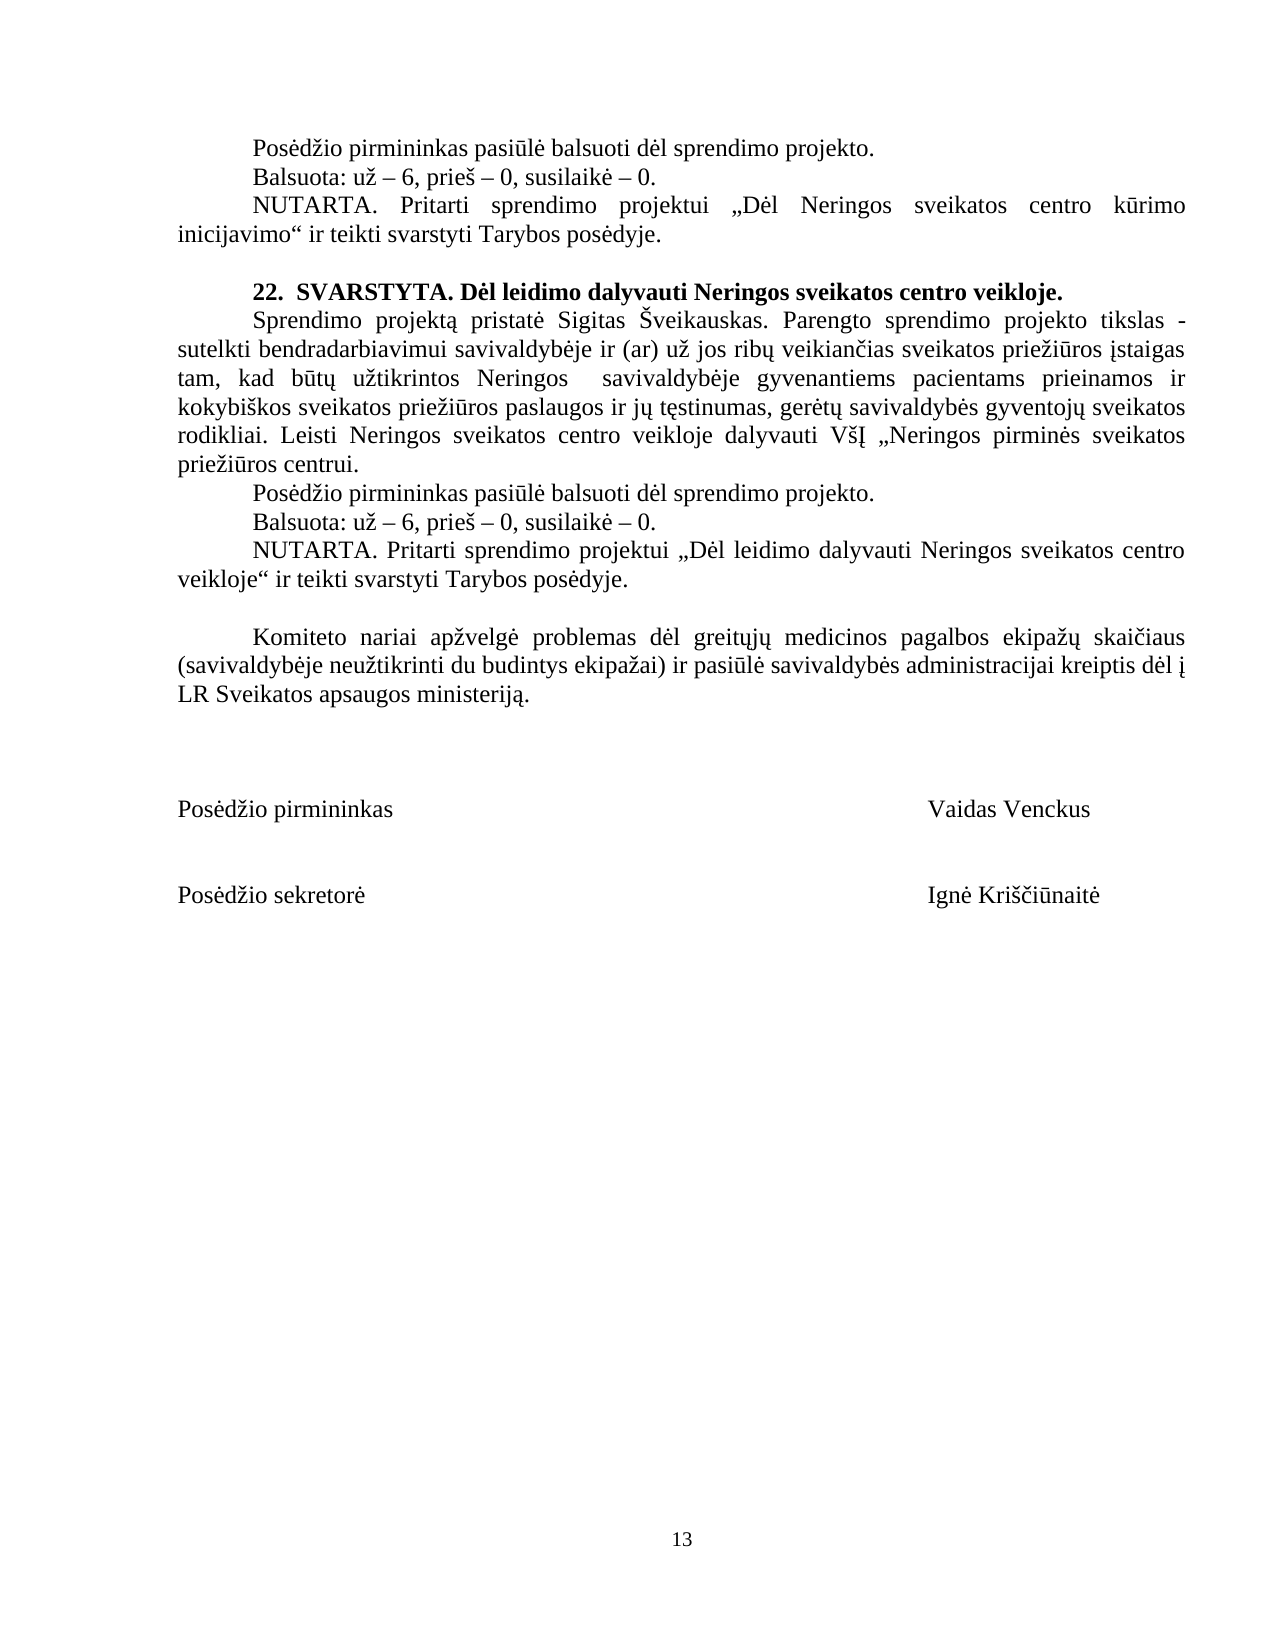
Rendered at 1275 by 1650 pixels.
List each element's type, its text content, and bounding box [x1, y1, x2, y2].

text NUTARTA. Pritarti sprendimo projektui „Dėl Neringos sveikatos centro kūrimo inicijavimo“ ir teikti svarstyti Tarybos posėdyje. [177, 190, 1186, 248]
text Komiteto nariai apžvelgė problemas dėl greitųjų medicinos pagalbos ekipažų skaičiaus (savivaldybėje neužtikrinti du budintys ekipažai) ir pasiūlė savivaldybės administracijai kreiptis dėl į LR Sveikatos apsaugos ministeriją. [177, 622, 1186, 708]
text Posėdžio pirmininkas pasiūlė balsuoti dėl sprendimo projekto. [177, 478, 1186, 507]
text Posėdžio sekretorė Ignė Kriščiūnaitė [177, 880, 1186, 909]
text NUTARTA. Pritarti sprendimo projektui „Dėl leidimo dalyvauti Neringos sveikatos centro veikloje“ ir teikti svarstyti Tarybos posėdyje. [177, 535, 1186, 593]
text Posėdžio pirmininkas Vaidas Venckus [177, 794, 1186, 823]
text Posėdžio pirmininkas pasiūlė balsuoti dėl sprendimo projekto. [177, 133, 1186, 162]
text Balsuota: už – 6, prieš – 0, susilaikė – 0. [177, 162, 1186, 190]
text Balsuota: už – 6, prieš – 0, susilaikė – 0. [177, 507, 1186, 535]
text 22. SVARSTYTA. Dėl leidimo dalyvauti Neringos sveikatos centro veikloje. [177, 277, 1186, 305]
